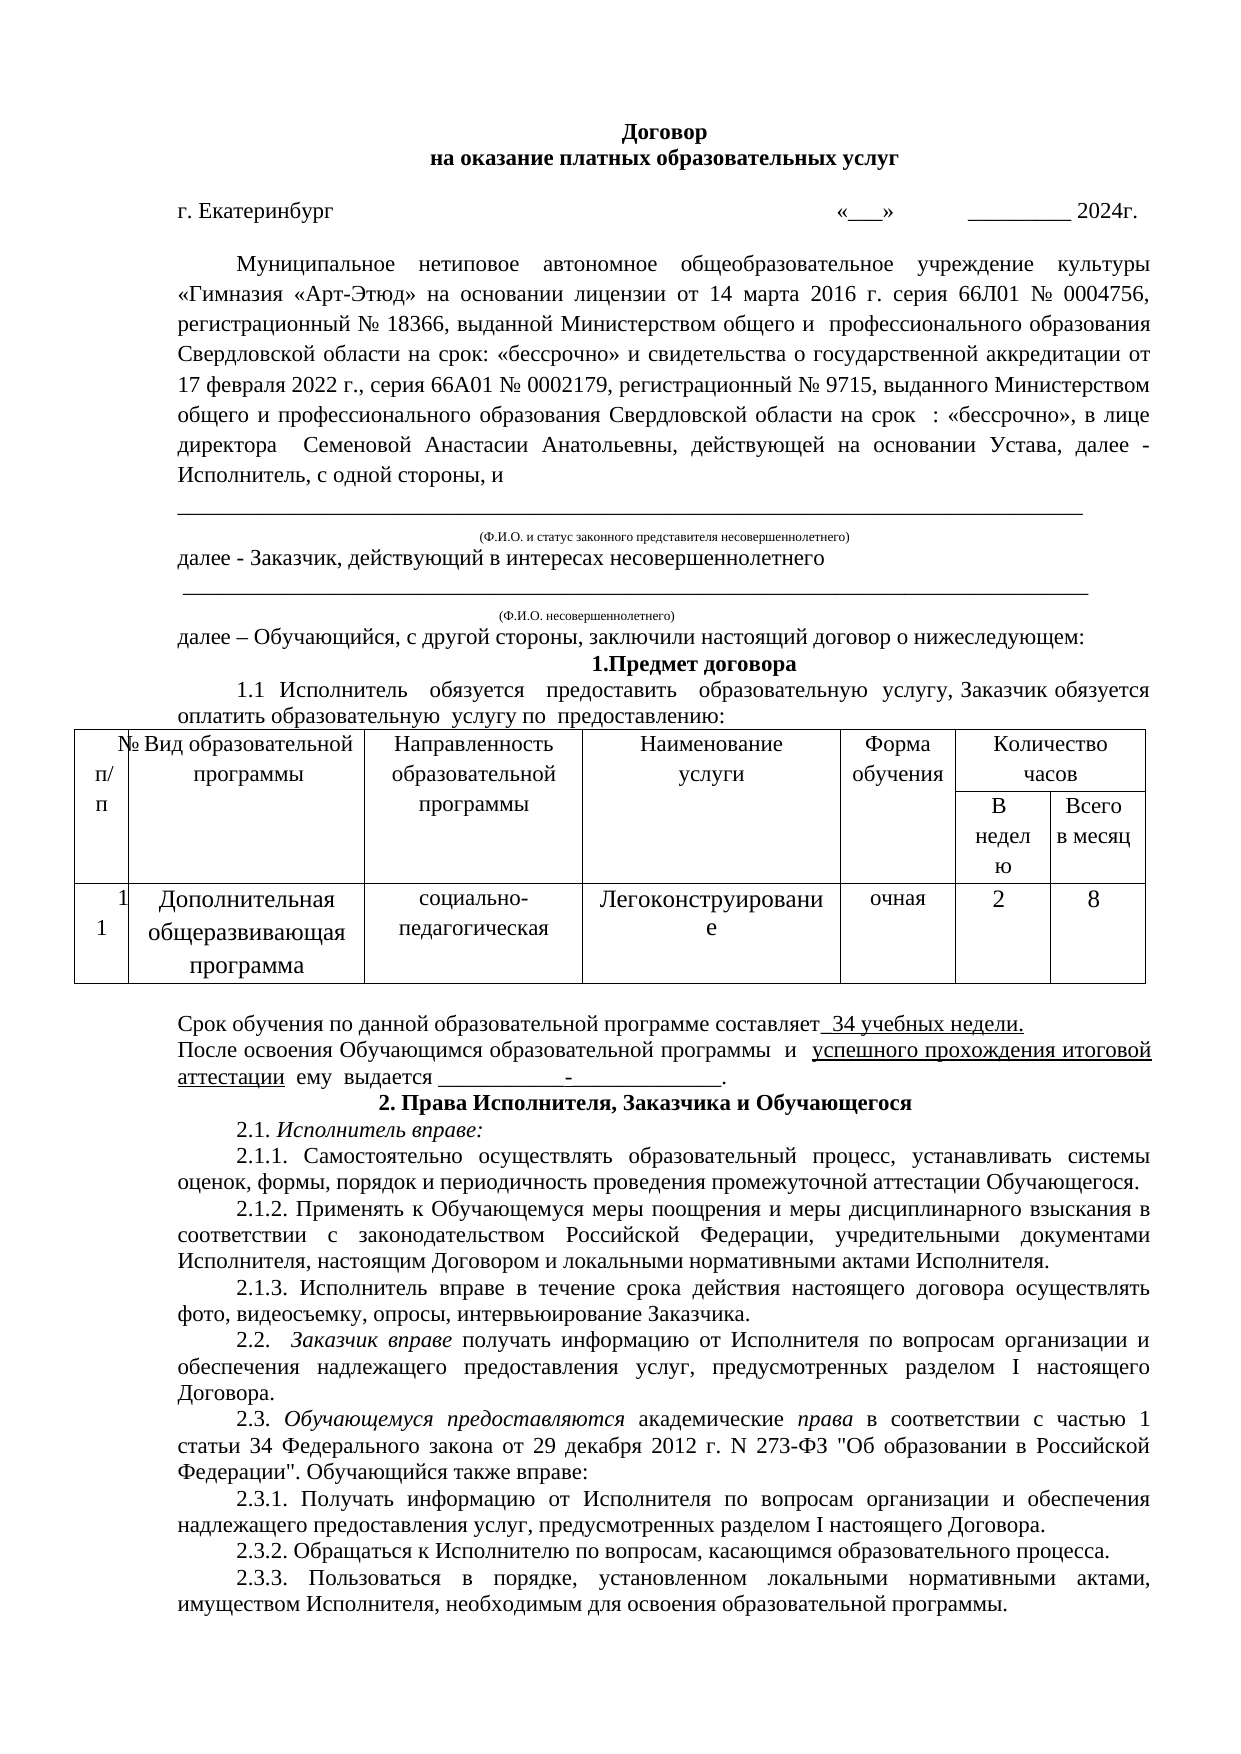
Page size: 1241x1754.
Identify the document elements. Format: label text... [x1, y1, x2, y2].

table_header № п/п [75, 730, 128, 883]
text Срок обучения по данной образовательной программе составляет_34 учебных недели. [177, 1010, 1152, 1037]
text 1.Предмет договора [236, 650, 1152, 676]
text 2.1.3. Исполнитель вправе в течение срока действия настоящего договора осуществлять фото, видеосъемку, опросы, интервьюирование Заказчика. [177, 1274, 1152, 1326]
table_cell Дополнительная общеразвивающая программа [129, 884, 364, 983]
text _______________________________________________________________________________ [177, 492, 1152, 518]
table_header Направленность образовательной программы [365, 730, 582, 883]
text 2. Права Исполнителя, Заказчика и Обучающегося [215, 1089, 1076, 1116]
text далее – Обучающийся, с другой стороны, заключили настоящий договор о нижеследующем: [177, 623, 1152, 650]
text Договор [177, 118, 1152, 144]
text После освоения Обучающимся образовательной программы и успешного прохождения итоговой аттестации ему выдается ___________-_____________. [177, 1037, 1152, 1089]
text 2.3.1. Получать информацию от Исполнителя по вопросам организации и обеспечения надлежащего предоставления услуг, предусмотренных разделом I настоящего Договора. [177, 1484, 1152, 1537]
table_header Вид образовательной программы [129, 730, 364, 883]
text 2.1.1. Самостоятельно осуществлять образовательный процесс, устанавливать системы оценок, формы, порядок и периодичность проведения промежуточной аттестации Обучающегося. [177, 1142, 1152, 1195]
text 2.3.2. Обращаться к Исполнителю по вопросам, касающимся образовательного процесса. [177, 1537, 1152, 1564]
text 2.3. Обучающемуся предоставляются академические права в соответствии с частью 1 статьи 34 Федерального закона от 29 декабря 2012 г. N 273-ФЗ "Об образовании в Российской Федерации". Обучающийся также вправе: [177, 1406, 1152, 1484]
text 2.2. Заказчик вправе получать информацию от Исполнителя по вопросам организации и обеспечения надлежащего предоставления услуг, предусмотренных разделом I настоящего Договора. [177, 1326, 1152, 1406]
text (Ф.И.О. и статус законного представителя несовершеннолетнего) [177, 518, 1152, 544]
table_cell В неделю [956, 792, 1050, 883]
table_header Форма обучения [841, 730, 955, 883]
table_cell 11 [75, 884, 128, 983]
text 2.3.3. Пользоваться в порядке, установленном локальными нормативными актами, имуществом Исполнителя, необходимым для освоения образовательной программы. [177, 1564, 1152, 1616]
table_header Количество часов [956, 730, 1145, 791]
text 1.1 Исполнитель обязуется предоставить образовательную услугу, Заказчик обязуется оплатить образовательную услугу по предоставлению: [177, 676, 1152, 729]
text _______________________________________________________________________________ [177, 571, 1152, 597]
table_cell социально-педагогическая [365, 884, 582, 983]
text 2.1.2. Применять к Обучающемуся меры поощрения и меры дисциплинарного взыскания в соответствии с законодательством Российской Федерации, учредительными документами Исполнителя, настоящим Договором и локальными нормативными актами Исполнителя. [177, 1195, 1152, 1274]
text Муниципальное нетиповое автономное общеобразовательное учреждение культуры «Гимназия «Арт-Этюд» на основании лицензии от 14 марта 2016 г. серия 66Л01 № 0004756, регистрационный № 18366, выданной Министерством общего и профессионального образования Свердловской области на срок: «бессрочно» и свидетельства о государственной аккредитации от 17 февраля 2022 г., серия 66А01 № 0002179, регистрационный № 9715, выданного Министерством общего и профессионального образования Свердловской области на срок : «бессрочно», в лице директора Семеновой Анастасии Анатольевны, действующей на основании Устава, далее - Исполнитель, с одной стороны, и [177, 250, 1152, 488]
table_cell Всего в месяц [1051, 792, 1145, 883]
text 2.1. Исполнитель вправе: [177, 1116, 1152, 1142]
table_header Наименование услуги [583, 730, 840, 883]
text г. Екатеринбург «___» _________ 2024г. [177, 197, 1152, 223]
text далее - Заказчик, действующий в интересах несовершеннолетнего [177, 544, 1152, 571]
table_cell 2 [956, 884, 1050, 983]
table_cell Легоконструирование [583, 884, 840, 983]
table_cell 8 [1051, 884, 1145, 983]
table_cell очная [841, 884, 955, 983]
text (Ф.И.О. несовершеннолетнего) [177, 597, 1152, 623]
text на оказание платных образовательных услуг [177, 144, 1152, 171]
